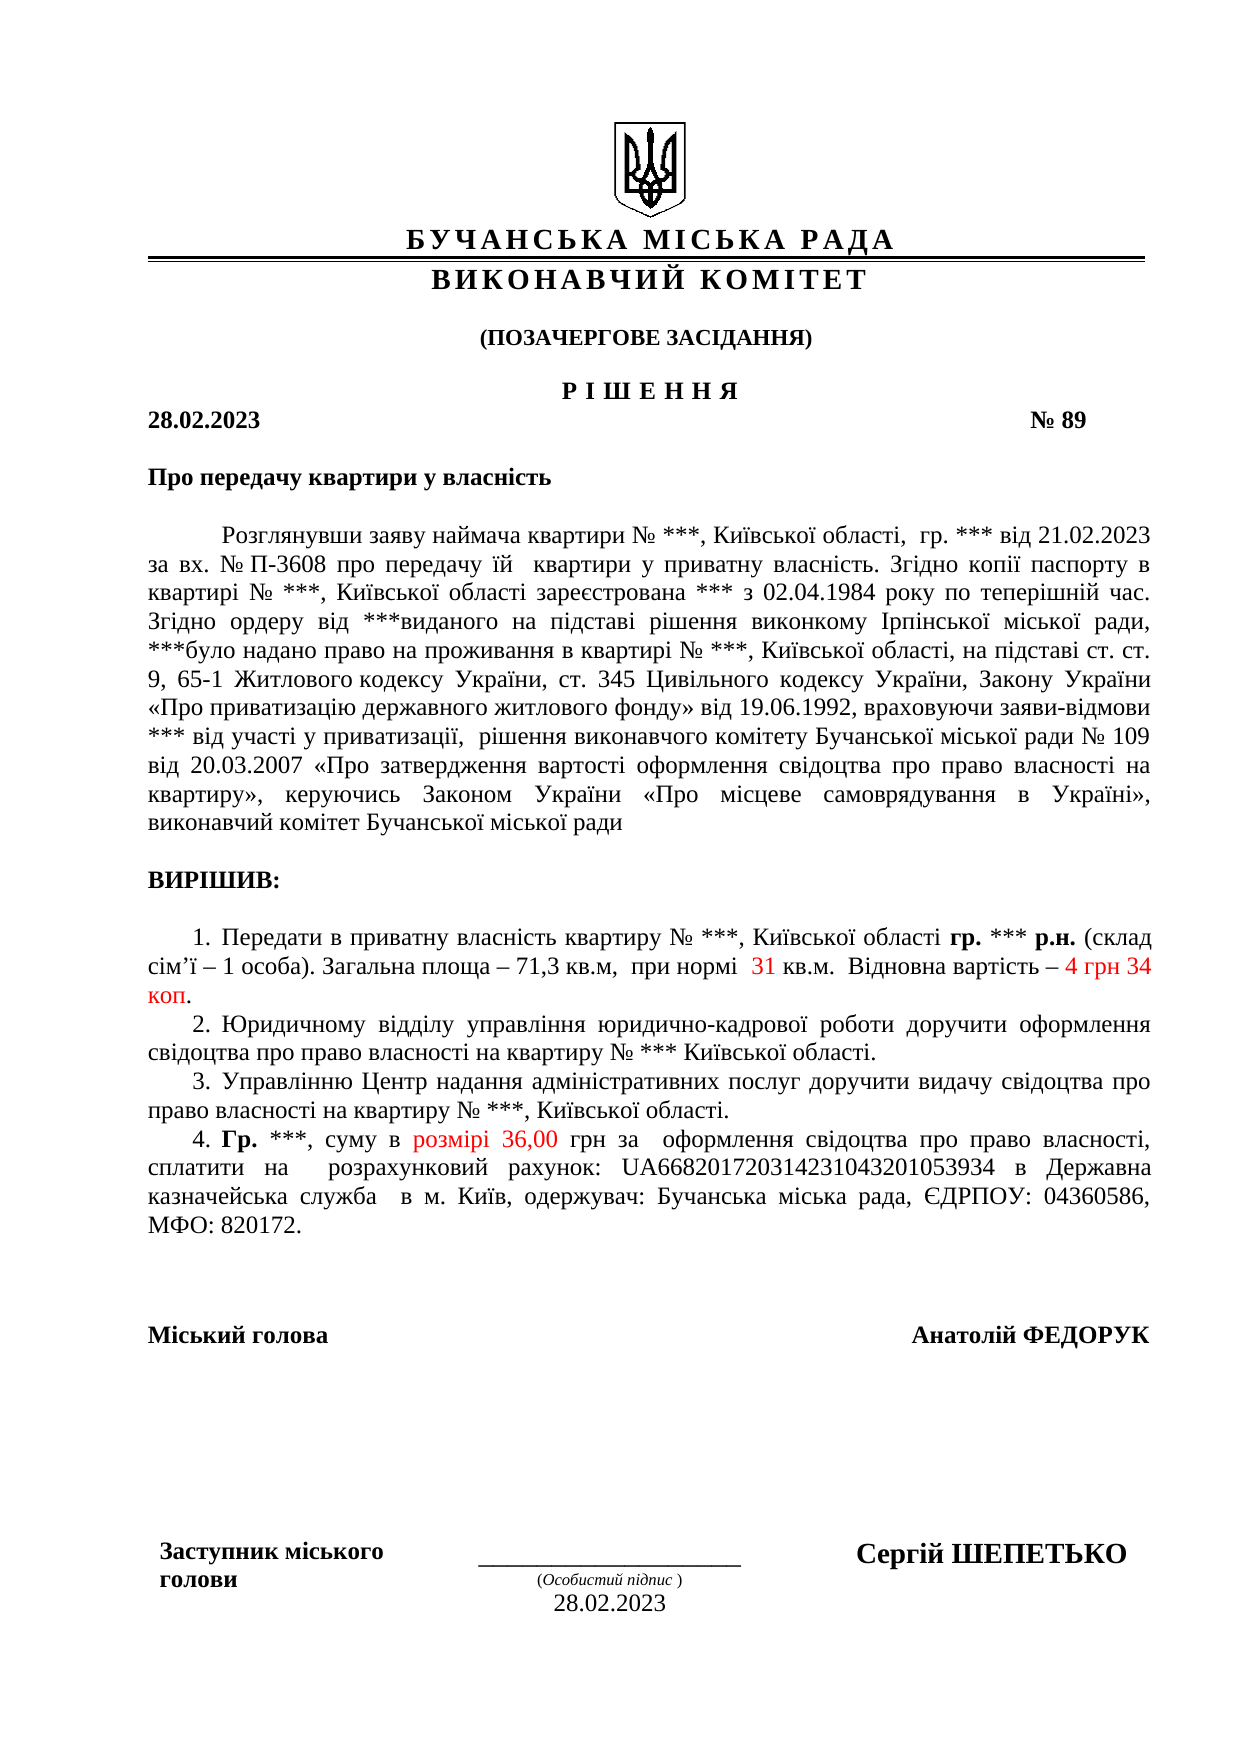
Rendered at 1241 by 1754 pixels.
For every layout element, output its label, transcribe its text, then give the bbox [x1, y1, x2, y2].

list Гр. ***, суму в розмірі 36,00 грн за оформлення свідоцтва про право власності, сплатити на розрахунковий рахунок: UA668201720314231043201053934 в Державна казначейська служба в м. Київ, одержувач: Бучанська міська рада, ЄДРПОУ: 04360586, МФО: 820172. [148, 1124, 1152, 1239]
text 28.02.2023 № 89 [148, 405, 1152, 434]
text Розглянувши заяву наймача квартири № ***, Київської області, гр. *** від 21.02.2023 за вх. № П-3608 про передачу їй квартири у приватну власність. Згідно копії паспорту в квартирі № ***, Київської області зареєстрована *** з 02.04.1984 року по теперішній час. Згідно ордеру від ***виданого на підставі рішення виконкому Ірпінської міської ради, ***було надано право на проживання в квартирі № ***, Київської області, на підставі ст. ст. 9, 65-1 Житлового кодексу України, ст. 345 Цивільного кодексу України, Закону України «Про приватизацію державного житлового фонду» від 19.06.1992, враховуючи заяви-відмови *** від участі у приватизації, рішення виконавчого комітету Бучанської міської ради № 109 від 20.03.2007 «Про затвердження вартості оформлення свідоцтва про право власності на квартиру», керуючись Законом України «Про місцеве самоврядування в Україні», виконавчий комітет Бучанської міської ради [148, 520, 1152, 836]
text РІШЕННЯ [148, 376, 1152, 405]
table_header ВИКОНАВЧИЙ КОМІТЕТ (ПОЗАЧЕРГОВЕ ЗАСІДАННЯ) [148, 262, 1144, 376]
list Управлінню Центр надання адміністративних послуг доручити видачу свідоцтва про право власності на квартиру № ***, Київської області. [148, 1066, 1152, 1124]
text ВИРІШИВ: [148, 865, 1152, 894]
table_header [447, 1536, 772, 1665]
list Юридичному відділу управління юридично-кадрової роботи доручити оформлення свідоцтва про право власності на квартиру № *** Київської області. [148, 1009, 1152, 1066]
text Міський голова Анатолій ФЕДОРУК [148, 1320, 1152, 1349]
text Про передачу квартири у власність [148, 462, 1152, 491]
list Передати в приватну власність квартиру № ***, Київської області гр. *** р.н. (склад сім’ї – 1 особа). Загальна площа – 71,3 кв.м, при нормі 31 кв.м. Відновна вартість – 4 грн 34 коп. [148, 922, 1152, 1009]
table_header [148, 1536, 447, 1665]
table_header Сергій ШЕПЕТЬКО [772, 1536, 1151, 1665]
text БУЧАНСЬКА МІСЬКА РАДА [148, 222, 1152, 256]
